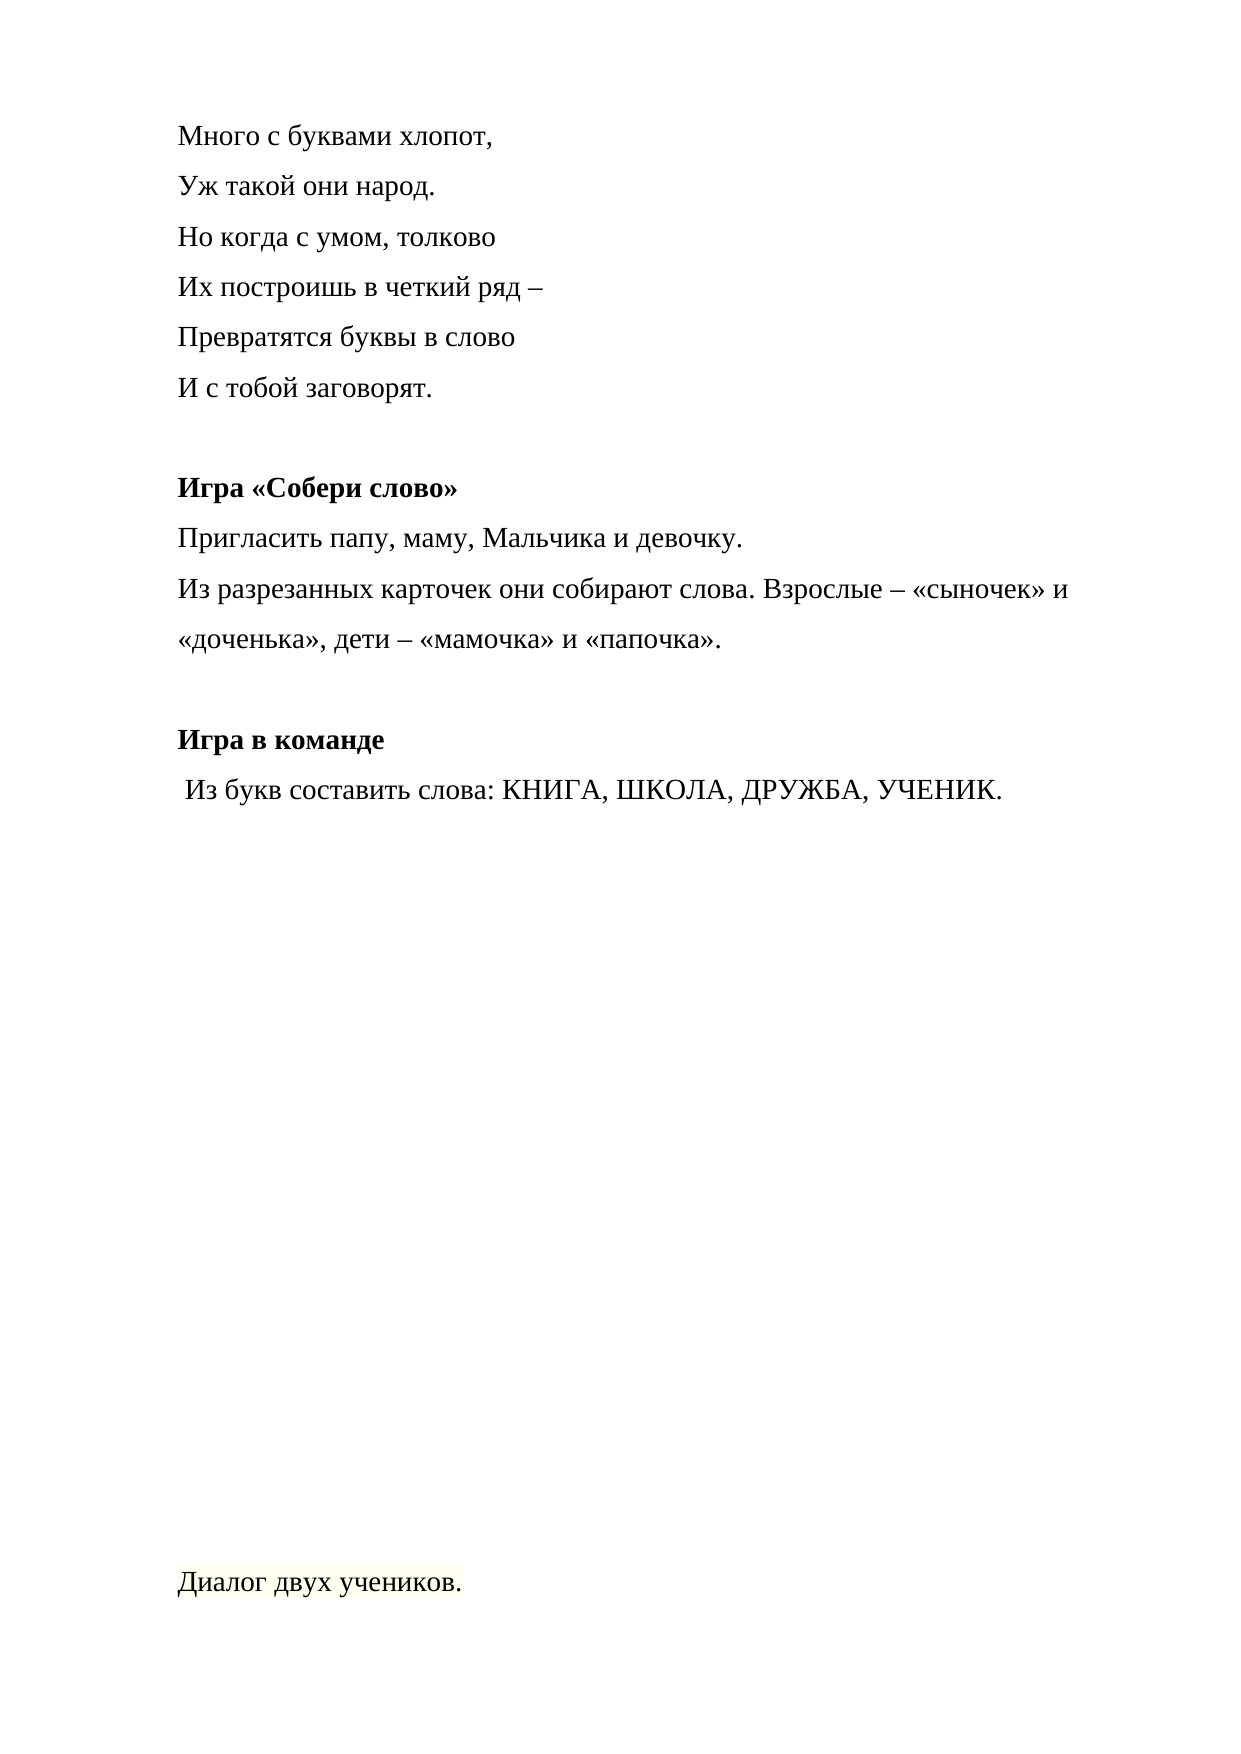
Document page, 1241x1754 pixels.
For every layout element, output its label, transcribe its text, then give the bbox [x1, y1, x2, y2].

text Но когда с умом, толково [177, 219, 1152, 252]
text Из разрезанных карточек они собирают слова. Взрослые – «сыночек» и «доченька», дети – «мамочка» и «папочка». [177, 571, 1152, 655]
text Из букв составить слова: КНИГА, ШКОЛА, ДРУЖБА, УЧЕНИК. [177, 772, 1152, 806]
text Уж такой они народ. [177, 168, 1152, 202]
text И с тобой заговорят. [177, 370, 1152, 403]
text Много с буквами хлопот, [177, 118, 1152, 152]
text Игра в команде [177, 722, 1152, 755]
text Их построишь в четкий ряд – [177, 269, 1152, 303]
text Превратятся буквы в слово [177, 319, 1152, 353]
text Игра «Собери слово» [177, 470, 1152, 504]
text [177, 1513, 1152, 1597]
text Пригласить папу, маму, Мальчика и девочку. [177, 521, 1152, 554]
